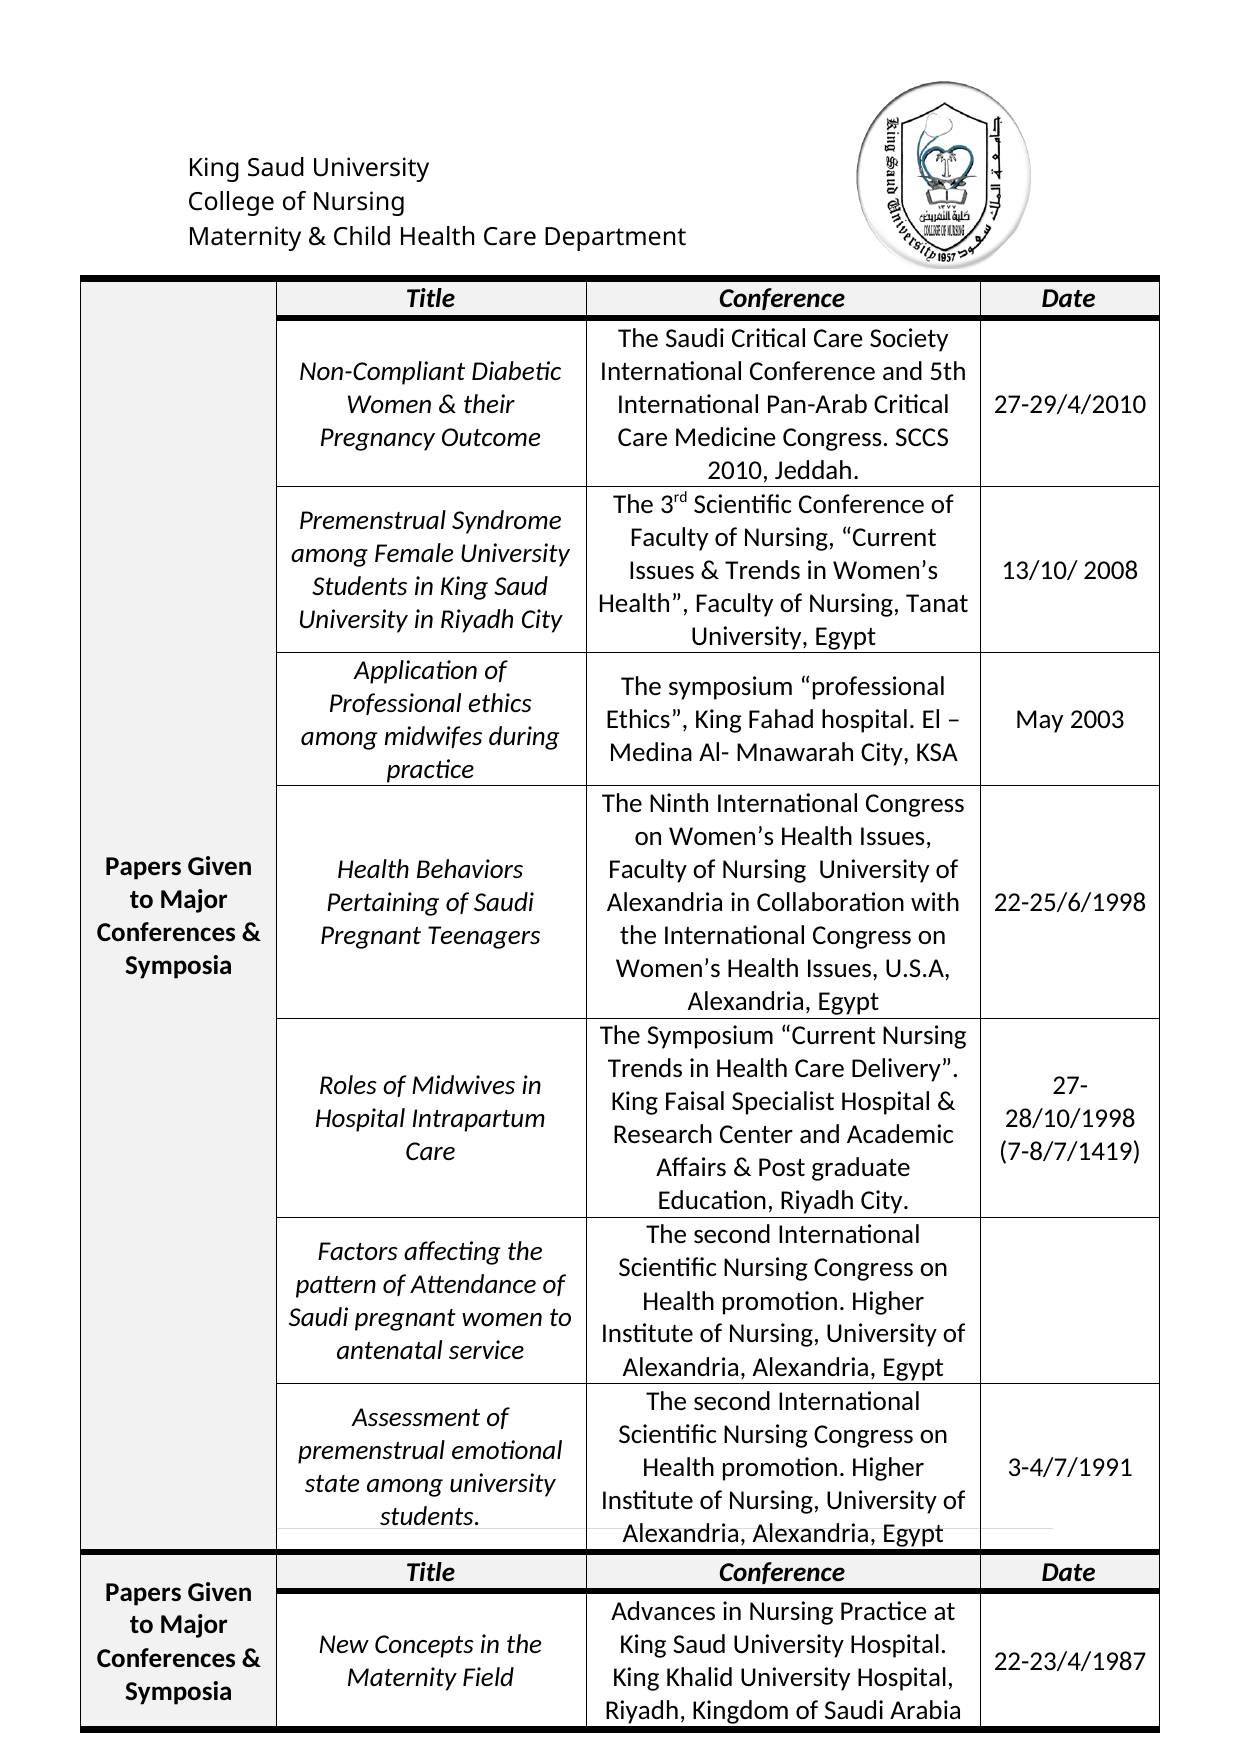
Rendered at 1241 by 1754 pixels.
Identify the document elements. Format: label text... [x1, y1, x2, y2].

table_cell 22-23/4/1987 [981, 1594, 1159, 1726]
table_header Papers Given to Major Conferences & Symposia [81, 282, 276, 1549]
table_cell The second International Scientific Nursing Congress on Health promotion. Higher Institute of Nursing, University of Alexandria, Alexandria, Egypt [587, 1218, 980, 1383]
table_cell May 2003 [981, 653, 1159, 785]
table_cell 3-4/7/1991 [981, 1384, 1159, 1549]
table_cell 22-25/6/1998 [981, 786, 1159, 1017]
table_cell 27-28/10/1998 (7-8/7/1419) [981, 1019, 1159, 1217]
table_cell The 3rd Scientific Conference of Faculty of Nursing, “Current Issues & Trends in Women’s Health”, Faculty of Nursing, Tanat University, Egypt [587, 487, 980, 652]
table_cell 27-29/4/2010 [981, 321, 1159, 486]
table_cell The Ninth International Congress on Women’s Health Issues, Faculty of Nursing University of Alexandria in Collaboration with the International Congress on Women’s Health Issues, U.S.A, Alexandria, Egypt [587, 786, 980, 1017]
table_cell Health Behaviors Pertaining of Saudi Pregnant Teenagers [277, 786, 586, 1017]
table_cell Papers Given to Major Conferences & Symposia [81, 1555, 276, 1726]
table_cell Title [277, 1555, 586, 1588]
table_cell Assessment of premenstrual emotional state among university students. [277, 1384, 586, 1549]
table_cell Application of Professional ethics among midwifes during practice [277, 653, 586, 785]
picture [848, 81, 1036, 269]
table_cell New Concepts in the Maternity Field [277, 1594, 586, 1726]
table_cell [981, 1218, 1159, 1383]
table_cell The Symposium “Current Nursing Trends in Health Care Delivery”. King Faisal Specialist Hospital & Research Center and Academic Affairs & Post graduate Education, Riyadh City. [587, 1019, 980, 1217]
table_cell Non-Compliant Diabetic Women & their Pregnancy Outcome [277, 321, 586, 486]
table_cell Date [981, 1555, 1159, 1588]
table_cell 13/10/ 2008 [981, 487, 1159, 652]
table_cell The second International Scientific Nursing Congress on Health promotion. Higher Institute of Nursing, University of Alexandria, Alexandria, Egypt [587, 1384, 980, 1549]
table_cell Roles of Midwives in Hospital Intrapartum Care [277, 1019, 586, 1217]
table_cell Factors affecting the pattern of Attendance of Saudi pregnant women to antenatal service [277, 1218, 586, 1383]
table_header Title [277, 282, 586, 314]
table_header Date [981, 282, 1159, 314]
table_cell The symposium “professional Ethics”, King Fahad hospital. El –Medina Al- Mnawarah City, KSA [587, 653, 980, 785]
table_cell Premenstrual Syndrome among Female University Students in King Saud University in Riyadh City [277, 487, 586, 652]
table_header Conference [587, 282, 980, 314]
table_cell Advances in Nursing Practice at King Saud University Hospital. King Khalid University Hospital, Riyadh, Kingdom of Saudi Arabia [587, 1594, 980, 1726]
table_cell Conference [587, 1555, 980, 1588]
table_cell The Saudi Critical Care Society International Conference and 5th International Pan-Arab Critical Care Medicine Congress. SCCS 2010, Jeddah. [587, 321, 980, 486]
